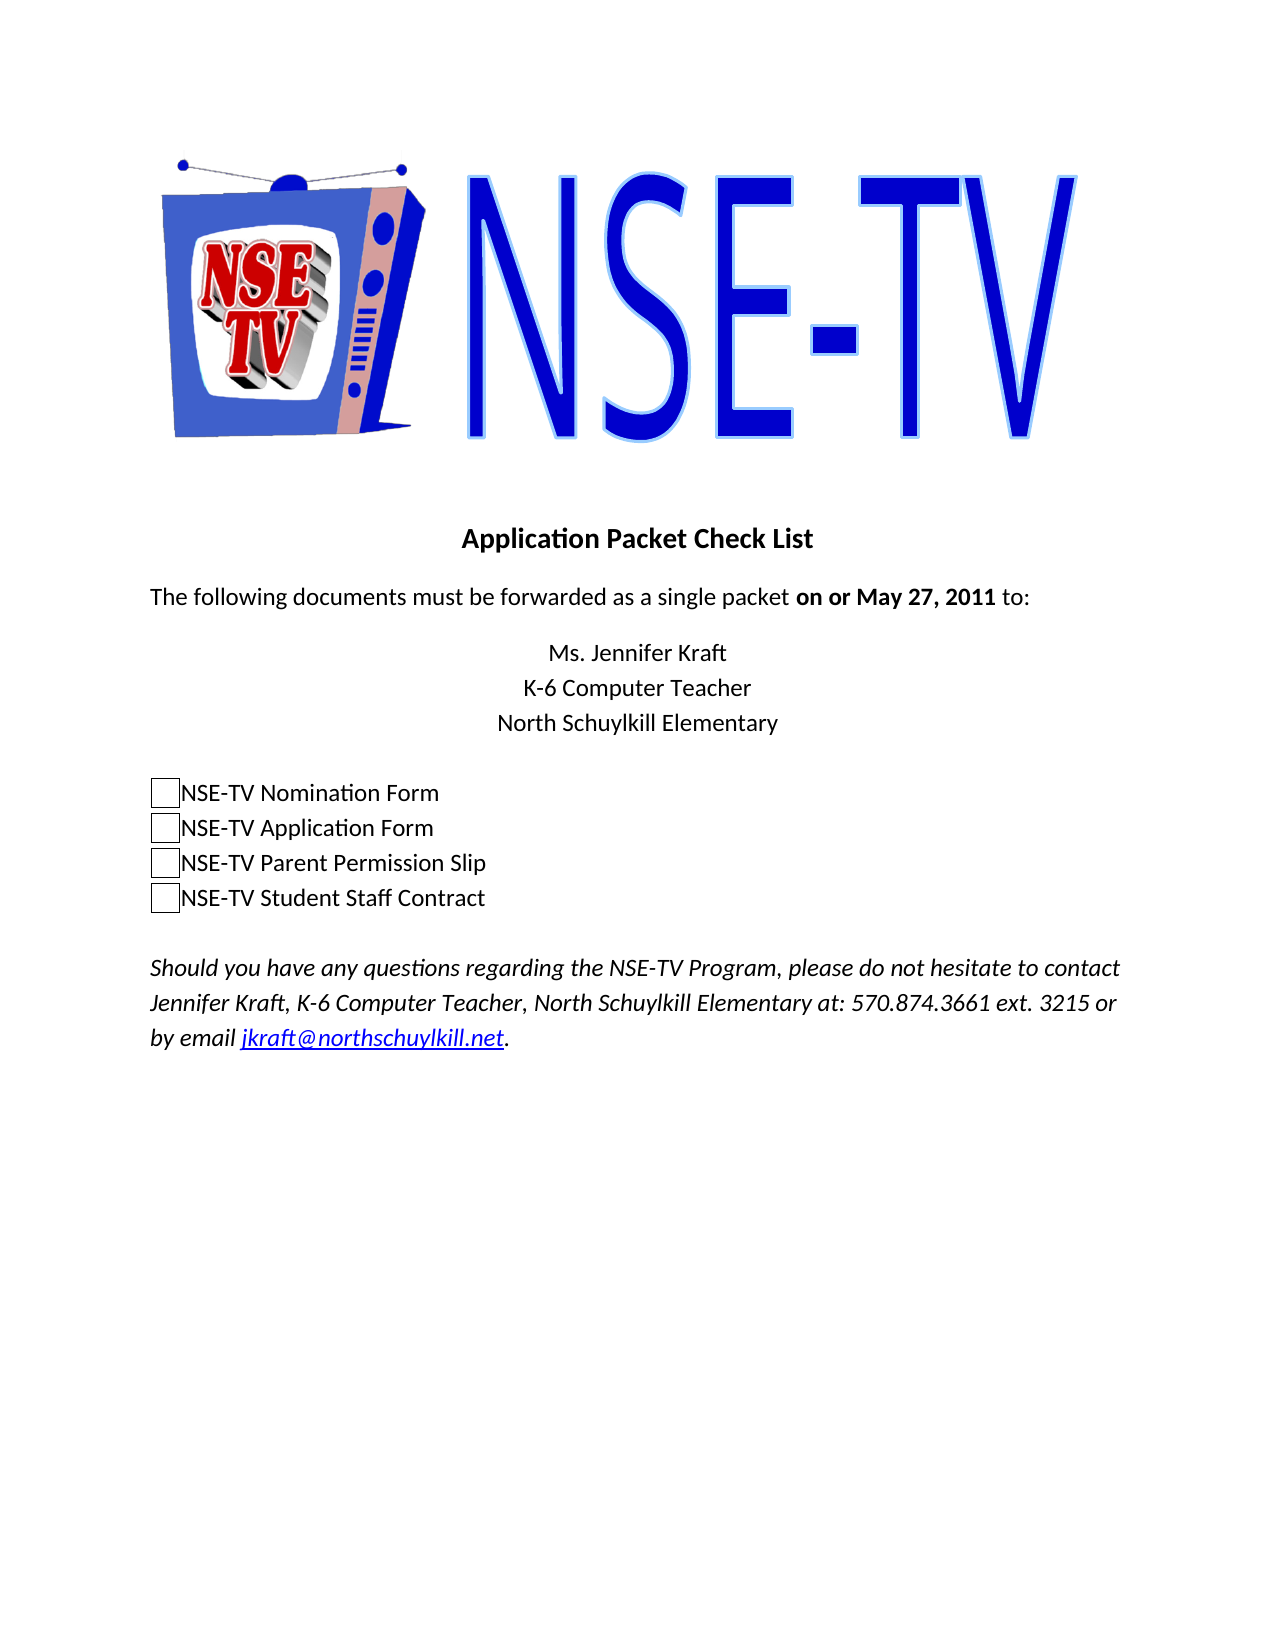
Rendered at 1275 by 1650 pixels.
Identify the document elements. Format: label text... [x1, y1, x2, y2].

text Should you have any questions regarding the NSE-TV Program, please do not hesitate to contact Jennifer Kraft, K-6 Computer Teacher, North Schuylkill Elementary at: 570.874.3661 ext. 3215 or by email jkraft@northschuylkill.net. [150, 952, 1125, 1053]
text NSE-TV Student Staff Contract [150, 882, 1125, 913]
text Ms. Jennifer Kraft [150, 637, 1125, 668]
picture [150, 150, 437, 442]
text Application Packet Check List [150, 520, 1125, 555]
text The following documents must be forwarded as a single packet on or May 27, 2011 to: [150, 582, 1125, 612]
text NSE-TV Parent Permission Slip [150, 847, 1125, 878]
text NSE-TV Nomination Form [150, 777, 1125, 808]
text NSE-TV Application Form [150, 812, 1125, 843]
text North Schuylkill Elementary [150, 707, 1125, 738]
text K-6 Computer Teacher [150, 672, 1125, 703]
